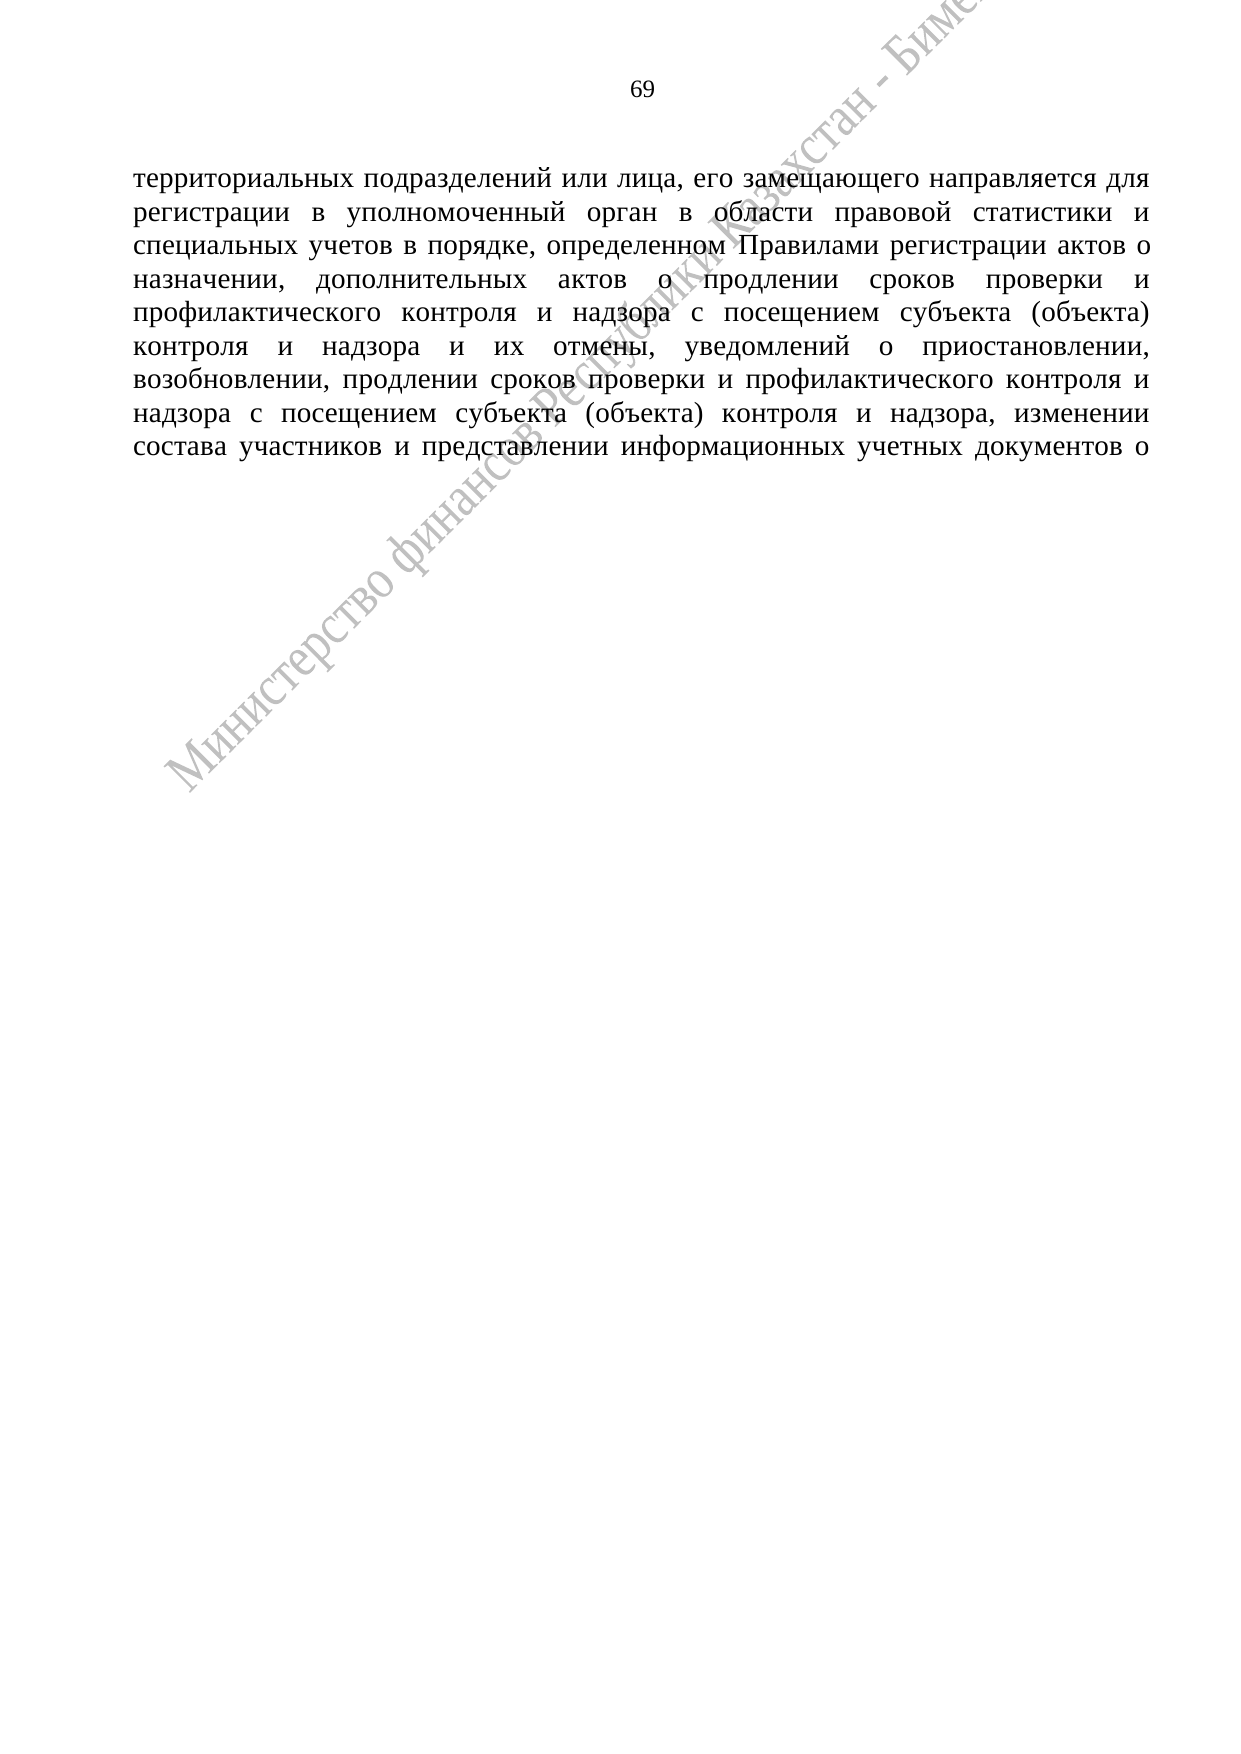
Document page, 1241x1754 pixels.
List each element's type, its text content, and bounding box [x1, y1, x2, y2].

text «8. Поручение на проведение аудиторского мероприятия после подписания ЭЦП руководителя уполномоченного органа или его территориальных подразделений или лица, его замещающего направляется для регистрации в уполномоченный орган в области правовой статистики и специальных учетов в порядке, определенном Правилами регистрации актов о назначении, дополнительных актов о продлении сроков проверки и профилактического контроля и надзора с посещением субъекта (объекта) контроля и надзора и их отмены, уведомлений о приостановлении, возобновлении, продлении сроков проверки и профилактического контроля и надзора с посещением субъекта (объекта) контроля и надзора, изменении состава участников и представлении информационных учетных документов о проверке и профилактическом контроле и надзоре с посещением субъекта (объекта) контроля и надзора и их результатах, утвержденных приказом исполняющего обязанности Генерального Прокурора Республики Казахстан от 25 декабря 2020 года № 162 (зарегистрирован в Реестре государственной регистрации нормативных правовых актов под № 21964) (далее – Правила регистрации актов). [133, 160, 1152, 462]
